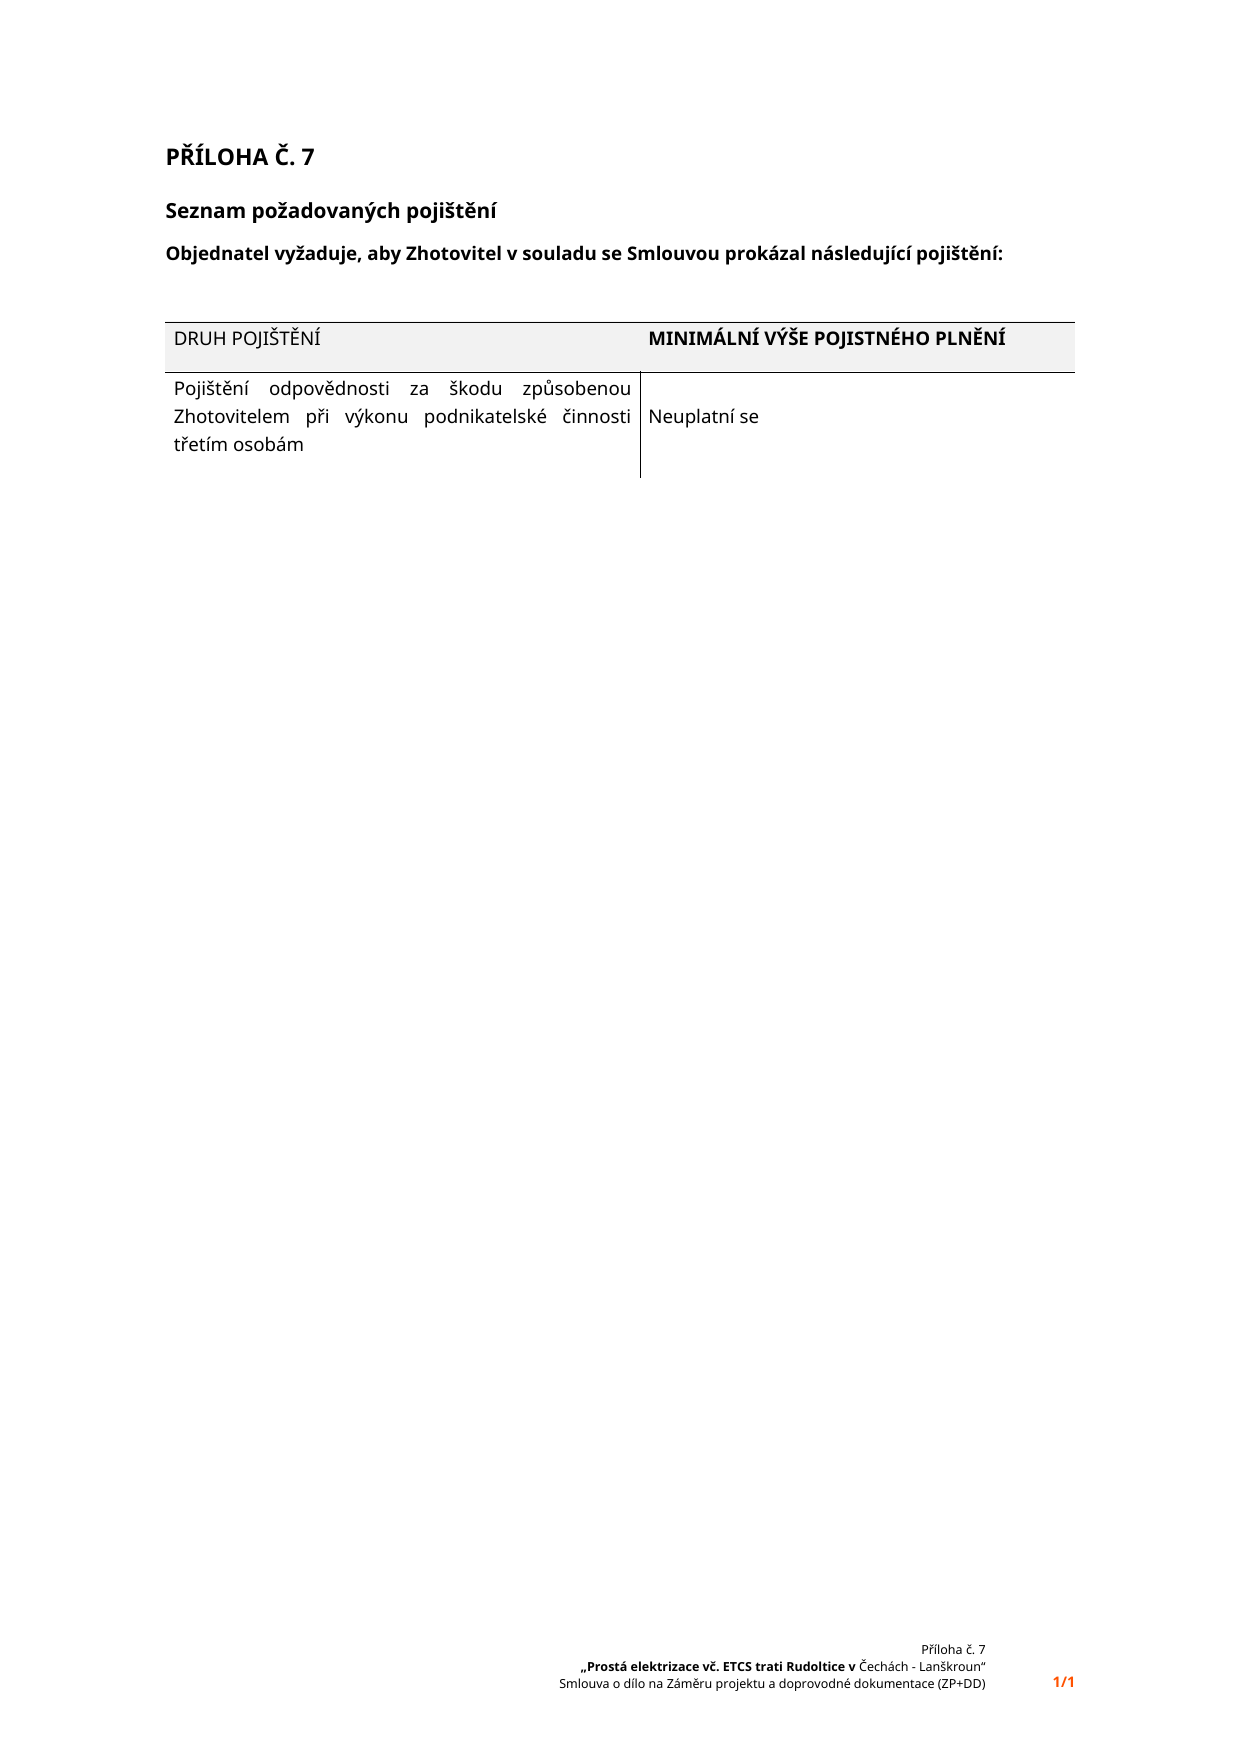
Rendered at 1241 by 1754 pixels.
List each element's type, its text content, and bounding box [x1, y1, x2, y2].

text Objednatel vyžaduje, aby Zhotovitel v souladu se Smlouvou prokázal následující pojištění: [165, 240, 1075, 266]
table_header DRUH POJIŠTĚNÍ [165, 323, 640, 371]
text Seznam požadovaných pojištění [165, 197, 1075, 225]
table_cell Pojištění odpovědnosti za škodu způsobenou Zhotovitelem při výkonu podnikatelské činnosti třetím osobám [165, 373, 640, 478]
table_header MINIMÁLNÍ VÝŠE POJISTNÉHO PLNĚNÍ [640, 323, 1075, 371]
table_cell Neuplatní se [641, 373, 1075, 478]
text Příloha č. 7 [165, 141, 1075, 173]
